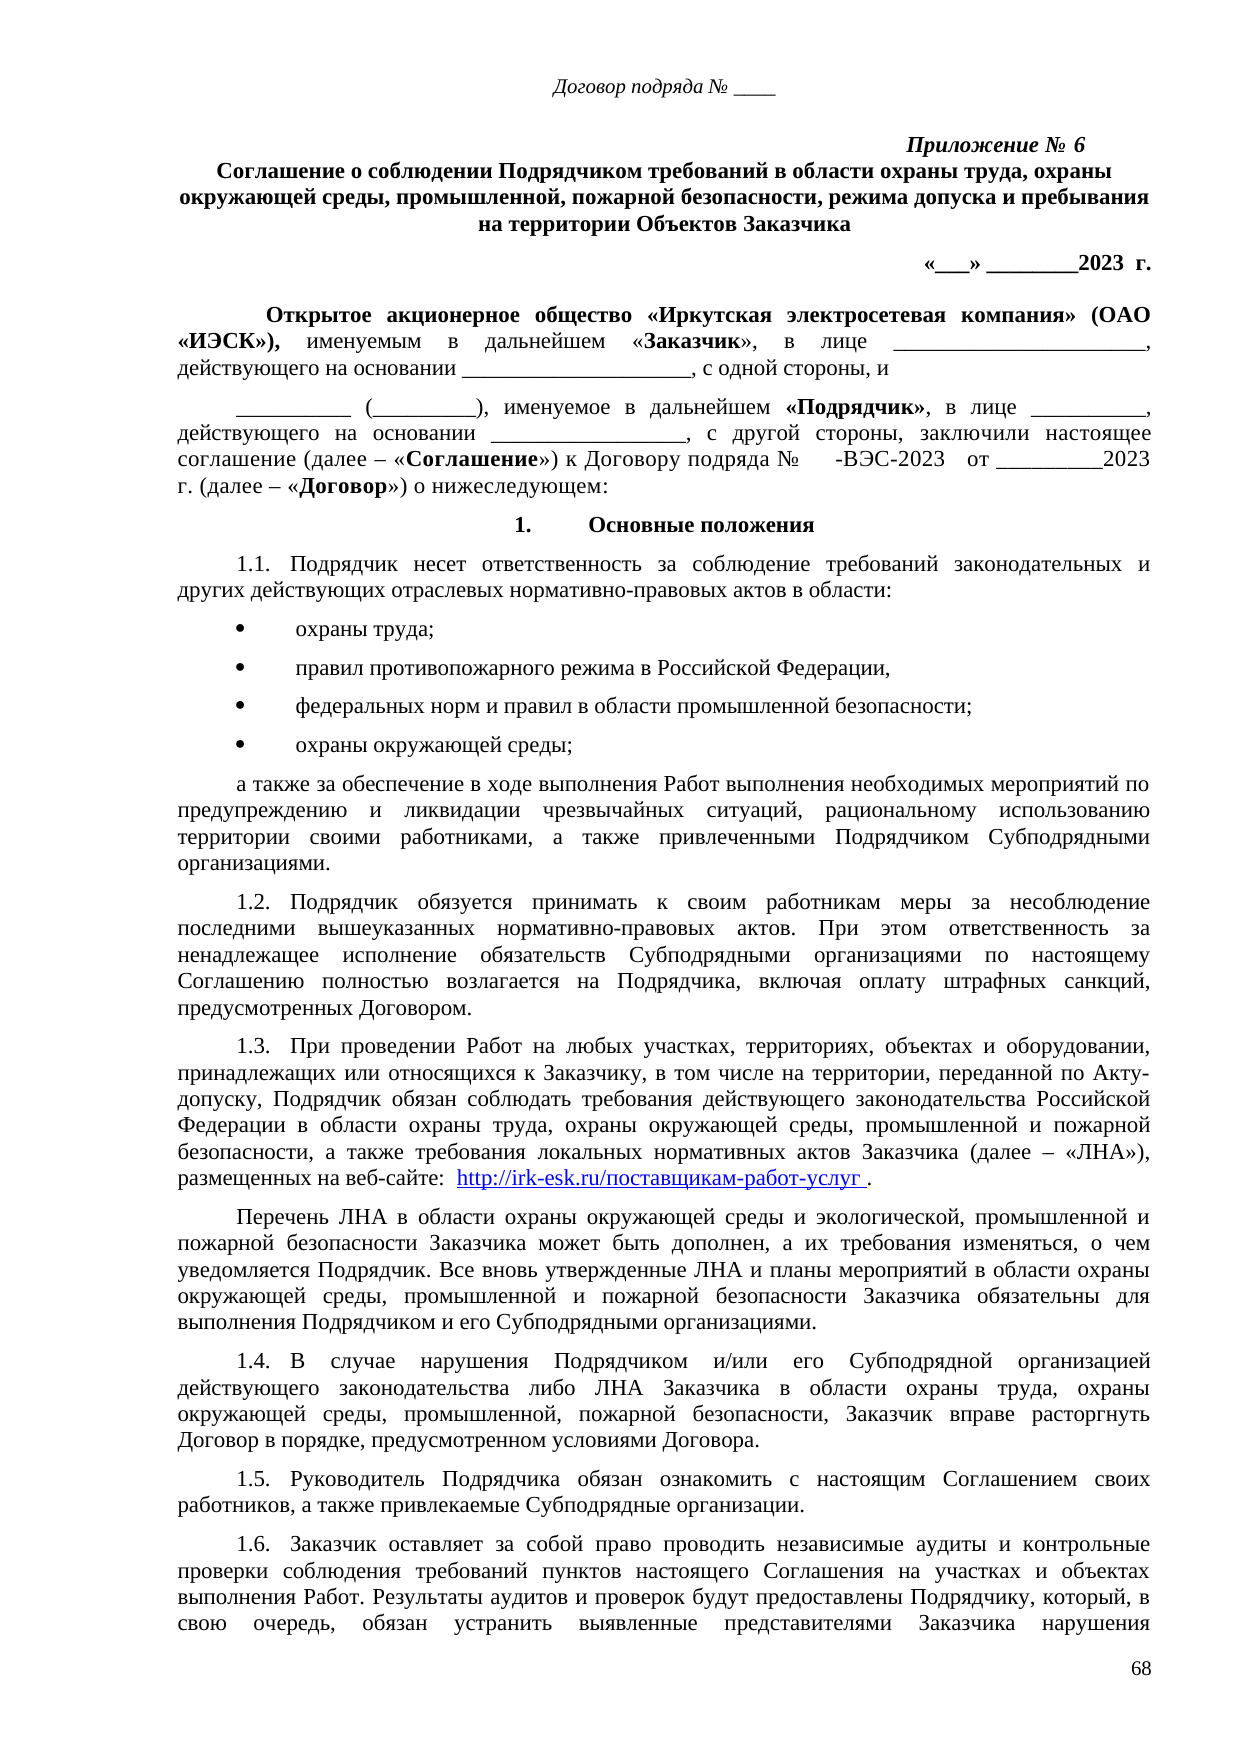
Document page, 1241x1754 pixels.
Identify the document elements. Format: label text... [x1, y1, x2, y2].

text Перечень ЛНА в области охраны окружающей среды и экологической, промышленной и пожарной безопасности Заказчика может быть дополнен, а их требования изменяться, о чем уведомляется Подрядчик. Все вновь утвержденные ЛНА и планы мероприятий в области охраны окружающей среды, промышленной и пожарной безопасности Заказчика обязательны для выполнения Подрядчиком и его Субподрядными организациями. [177, 1203, 1152, 1335]
text Открытое акционерное общество «Иркутская электросетевая компания» (ОАО «ИЭСК»), именуемым в дальнейшем «Заказчик», в лице ______________________, действующего на основании ____________________, с одной стороны, и [177, 301, 1152, 380]
text __________ (_________), именуемое в дальнейшем «Подрядчик», в лице __________, действующего на основании _________________, с другой стороны, заключили настоящее соглашение (далее – «Соглашение») к Договору подряда № -ВЭС-2023 от _________2023 г. (далее – «Договор») о нижеследующем: [177, 393, 1152, 498]
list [177, 1530, 1152, 1636]
list При проведении Работ на любых участках, территориях, объектах и оборудовании, принадлежащих или относящихся к Заказчику, в том числе на территории, переданной по Акту-допуску, Подрядчик обязан соблюдать требования действующего законодательства Российской Федерации в области охраны труда, охраны окружающей среды, промышленной и пожарной безопасности, а также требования локальных нормативных актов Заказчика (далее – «ЛНА»), размещенных на веб-сайте: http://irk-esk.ru/поставщикам-работ-услуг . [177, 1032, 1152, 1191]
list Приложение № 6 Соглашение о соблюдении Подрядчиком требований в области охраны труда, охраны окружающей среды, промышленной, пожарной безопасности, режима допуска и пребывания на территории Объектов Заказчика [177, 131, 1152, 236]
list Основные положения [177, 511, 1152, 537]
list Подрядчик несет ответственность за соблюдение требований законодательных и других действующих отраслевых нормативно-правовых актов в области: [177, 549, 1152, 602]
text «___» ________2023 г. [177, 248, 1152, 275]
list Подрядчик обязуется принимать к своим работникам меры за несоблюдение последними вышеуказанных нормативно-правовых актов. При этом ответственность за ненадлежащее исполнение обязательств Субподрядными организациями по настоящему Соглашению полностью возлагается на Подрядчика, включая оплату штрафных санкций, предусмотренных Договором. [177, 888, 1152, 1020]
text а также за обеспечение в ходе выполнения Работ выполнения необходимых мероприятий по предупреждению и ликвидации чрезвычайных ситуаций, рациональному использованию территории своими работниками, а также привлеченными Подрядчиком Субподрядными организациями. [177, 770, 1152, 876]
list федеральных норм и правил в области промышленной безопасности; [177, 692, 1152, 719]
list В случае нарушения Подрядчиком и/или его Субподрядной организацией действующего законодательства либо ЛНА Заказчика в области охраны труда, охраны окружающей среды, промышленной, пожарной безопасности, Заказчик вправе расторгнуть Договор в порядке, предусмотренном условиями Договора. [177, 1347, 1152, 1453]
list охраны окружающей среды; [177, 731, 1152, 758]
list Руководитель Подрядчика обязан ознакомить с настоящим Соглашением своих работников, а также привлекаемые Субподрядные организации. [177, 1465, 1152, 1518]
list правил противопожарного режима в Российской Федерации, [177, 654, 1152, 680]
list охраны труда; [177, 615, 1152, 641]
